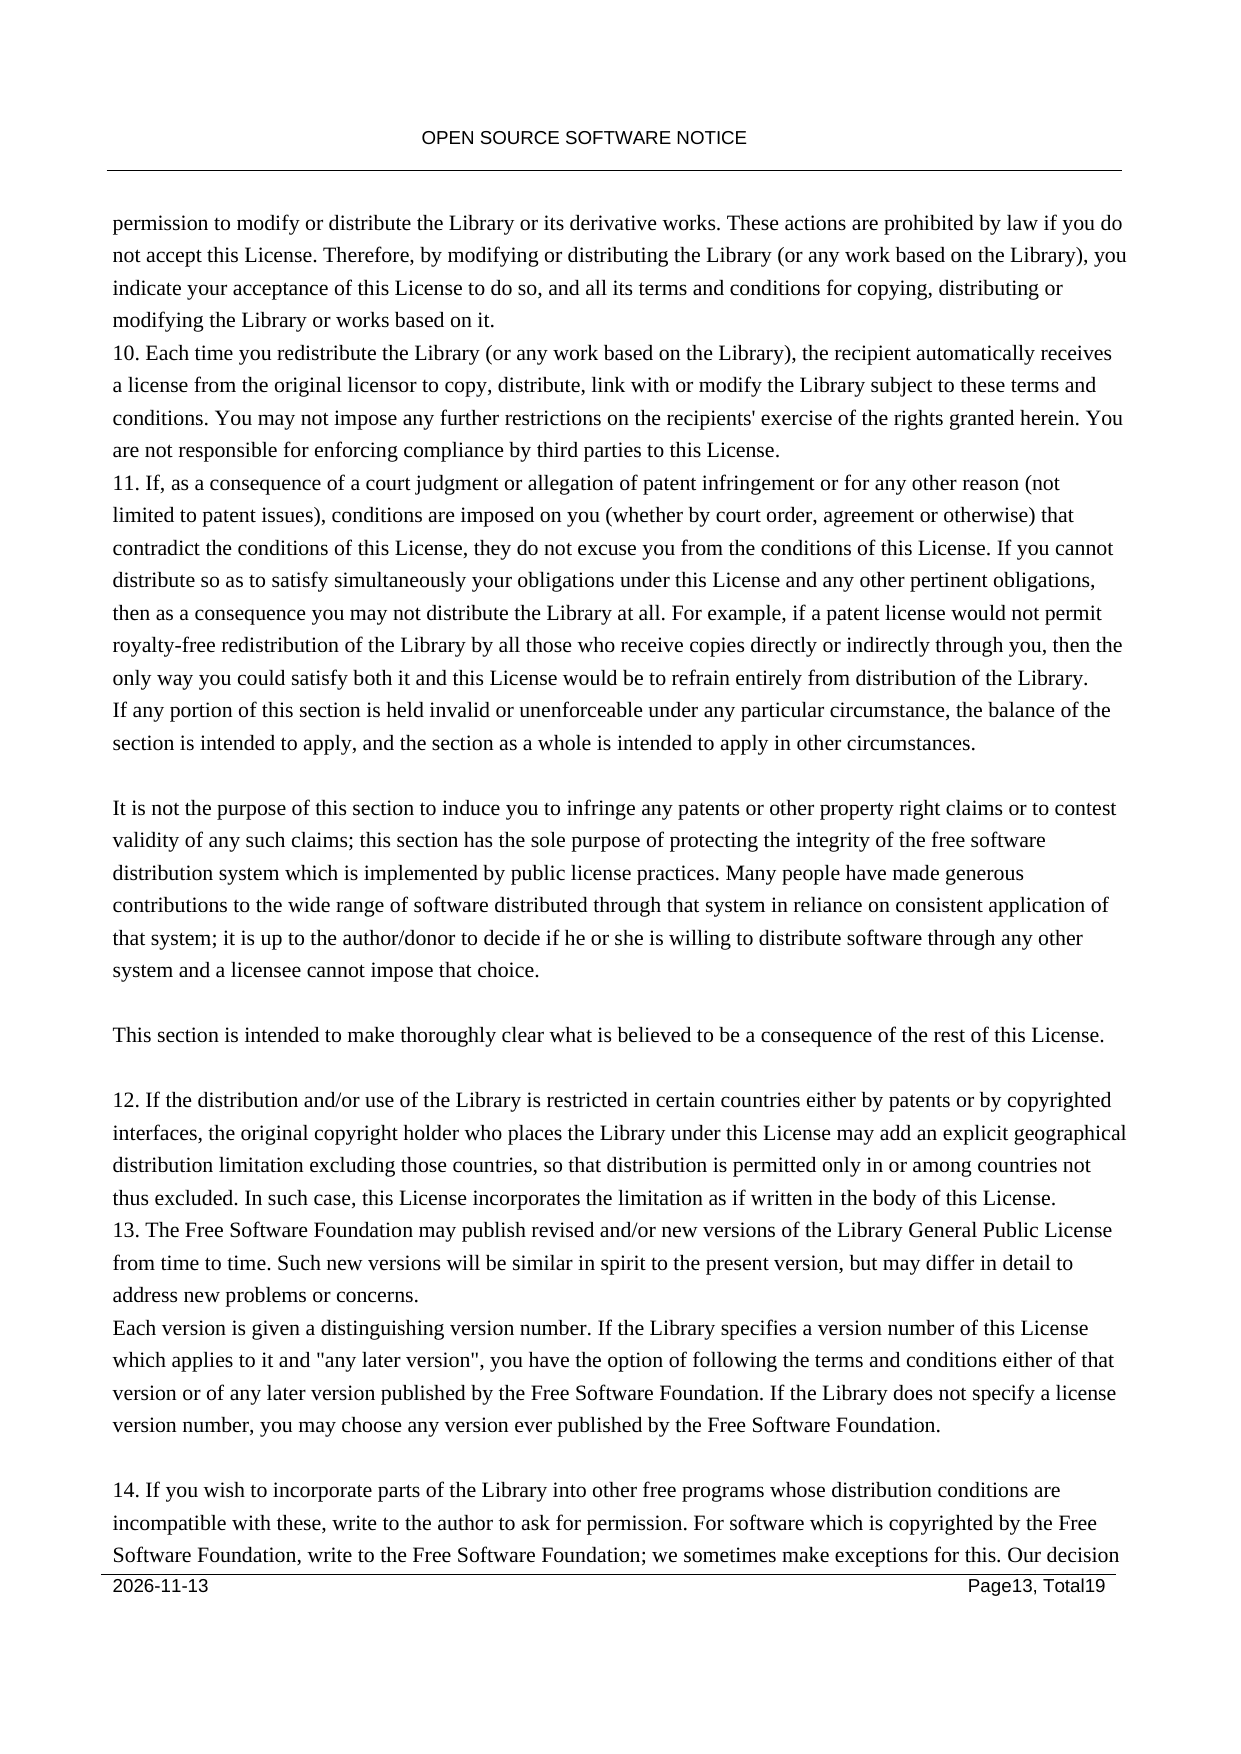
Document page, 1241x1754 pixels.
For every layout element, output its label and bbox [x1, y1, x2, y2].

text [112, 206, 1128, 1571]
